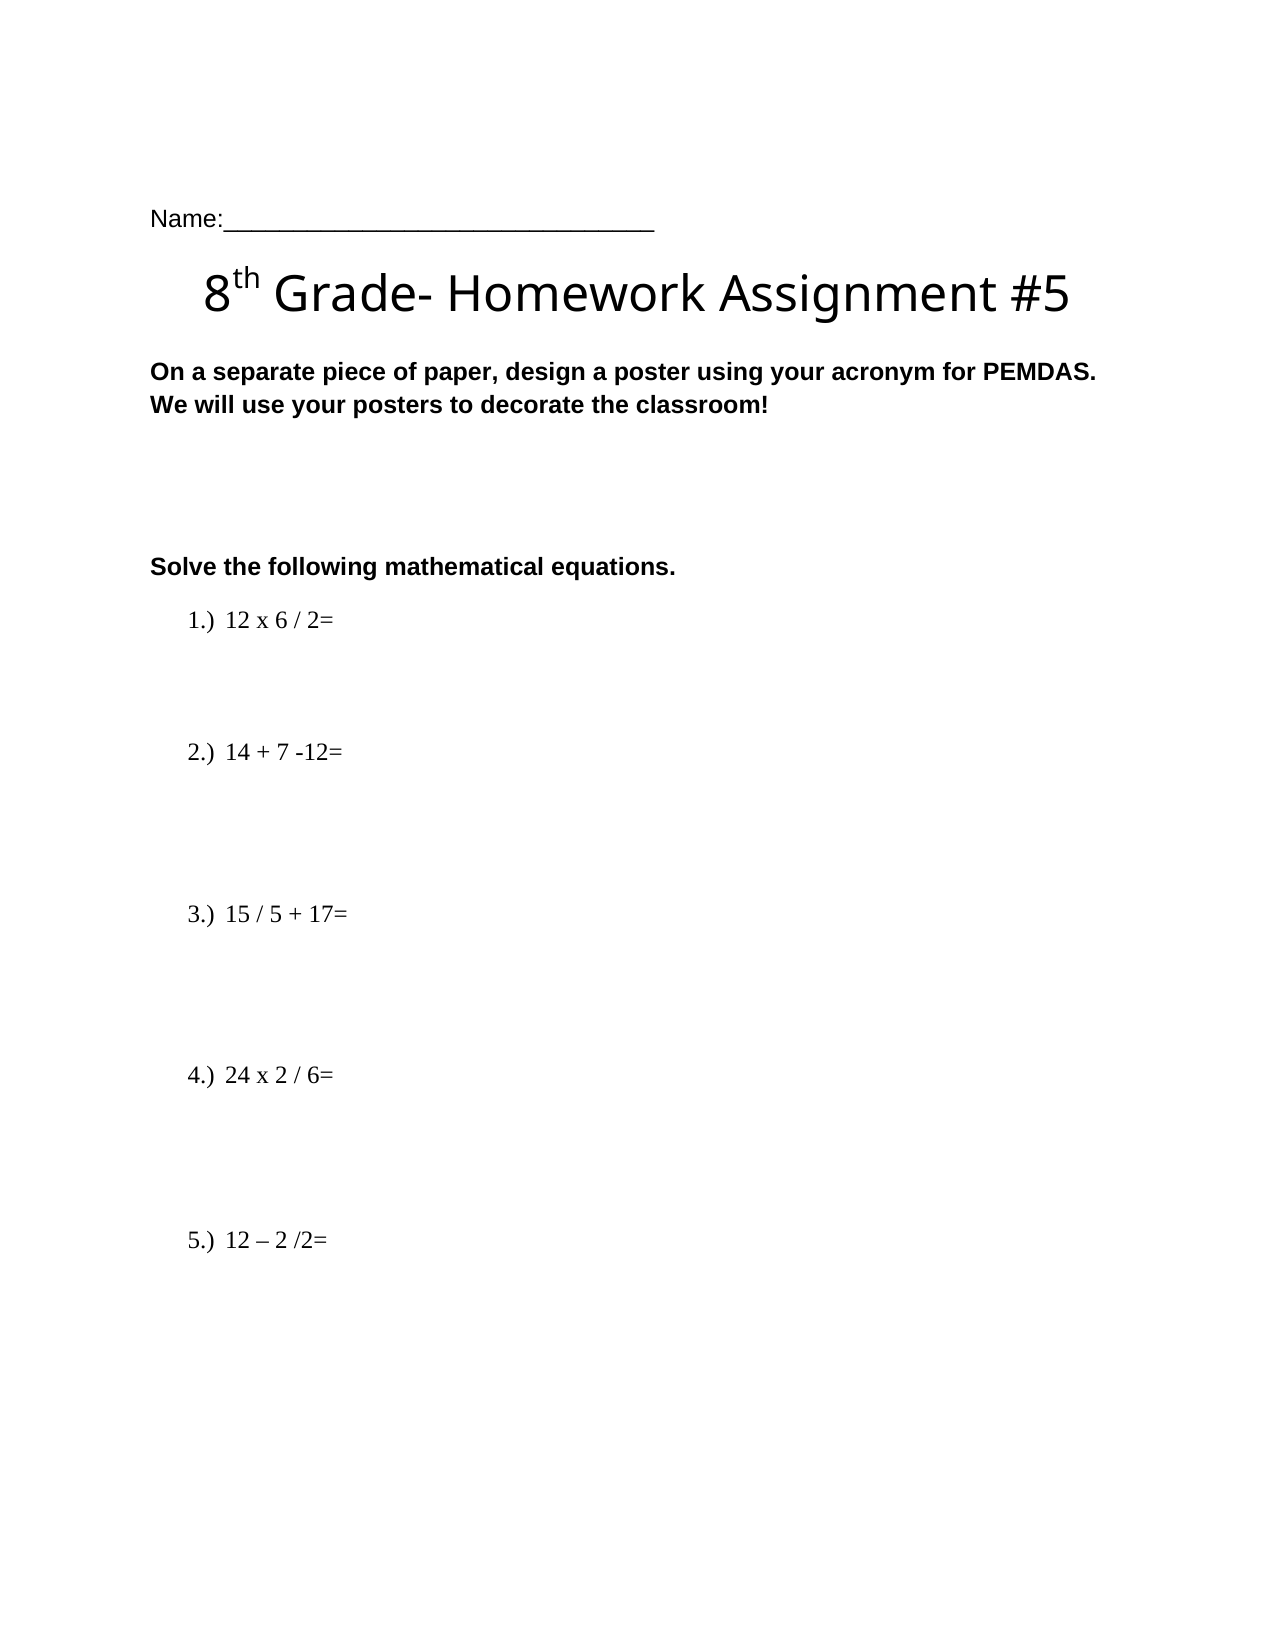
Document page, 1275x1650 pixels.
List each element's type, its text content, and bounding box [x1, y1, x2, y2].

list 12 x 6 / 2= [187, 605, 1125, 634]
text Name:_______________________________ [150, 204, 1125, 233]
list 12 – 2 /2= [187, 1226, 1125, 1254]
text 8th Grade- Homework Assignment #5 [150, 258, 1125, 326]
list 15 / 5 + 17= [187, 899, 1125, 928]
list 14 + 7 -12= [187, 737, 1125, 766]
text On a separate piece of paper, design a poster using your acronym for PEMDAS. We will use your posters to decorate the classroom! [150, 357, 1125, 419]
list 24 x 2 / 6= [187, 1061, 1125, 1089]
text Solve the following mathematical equations. [150, 551, 1125, 580]
